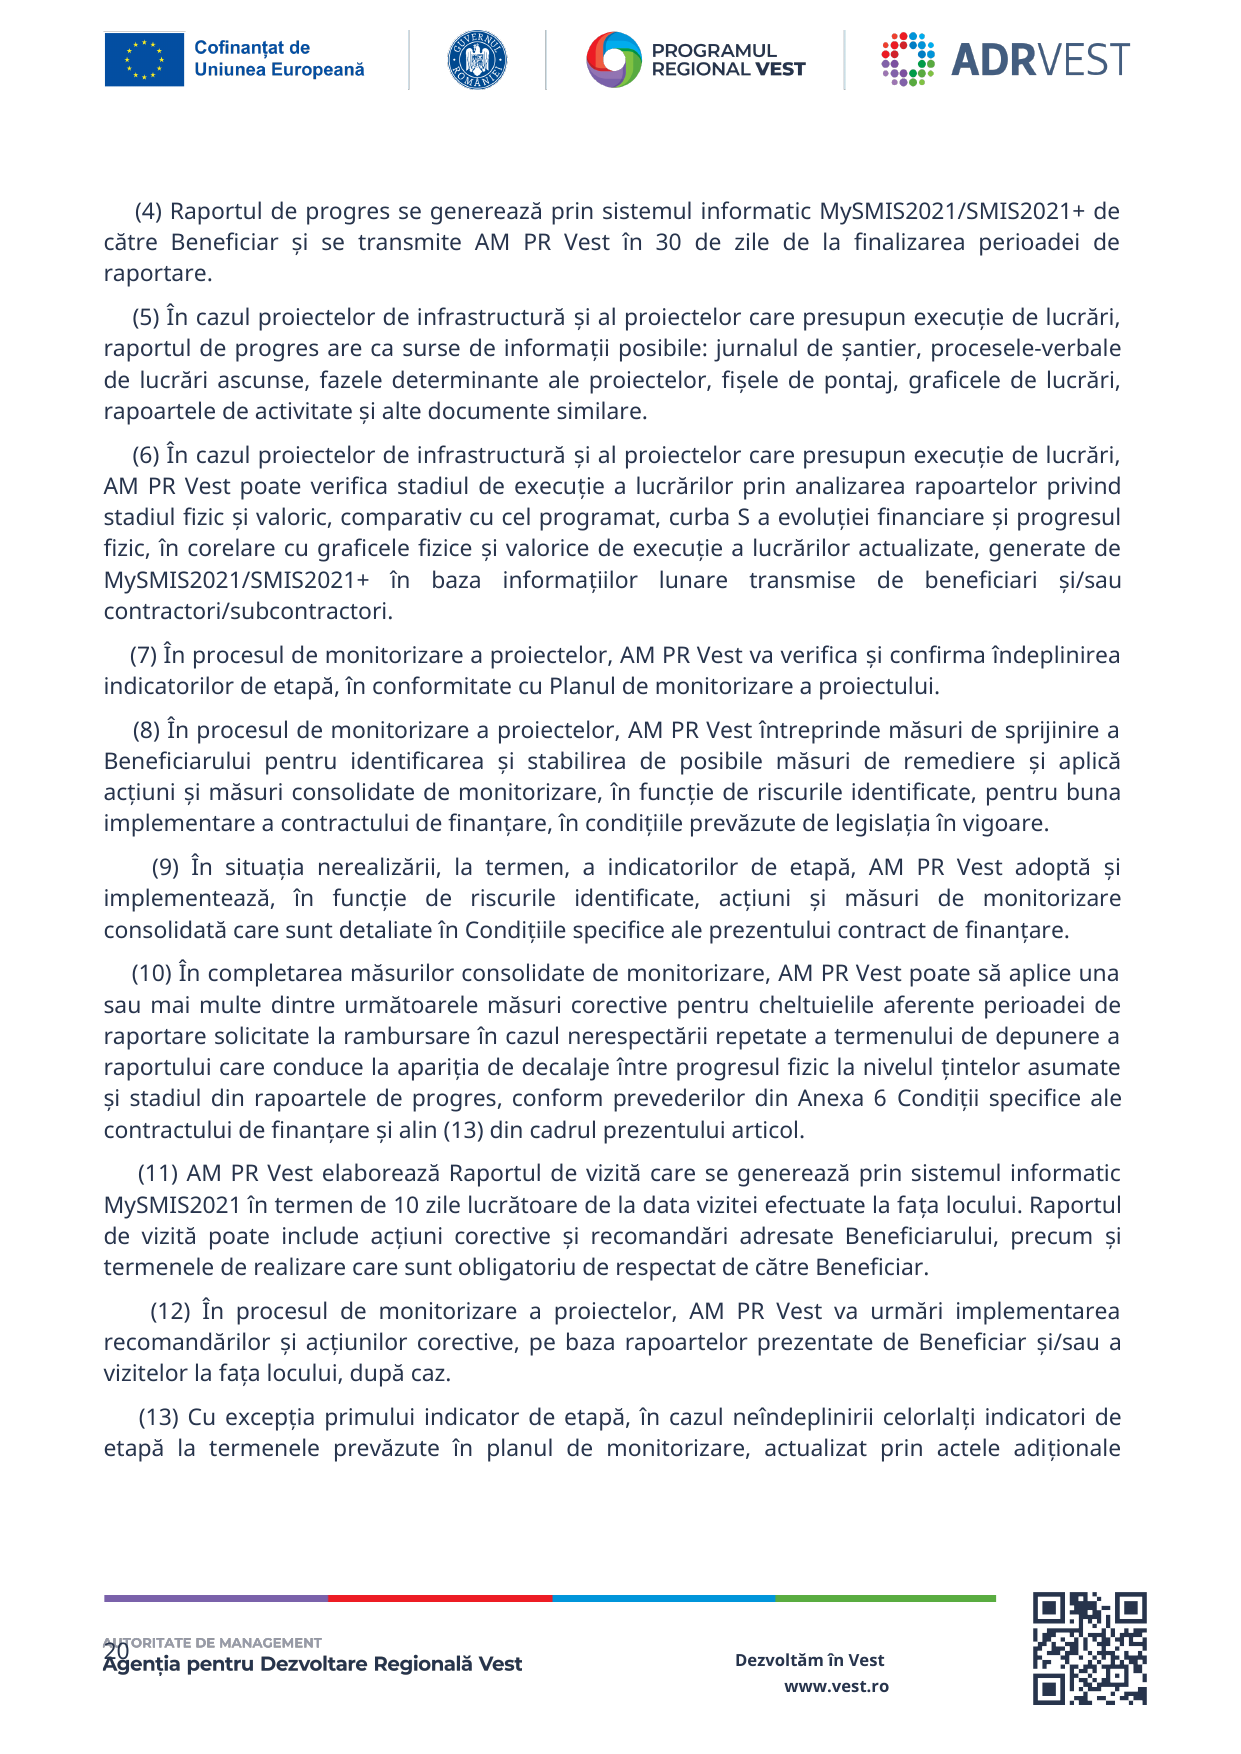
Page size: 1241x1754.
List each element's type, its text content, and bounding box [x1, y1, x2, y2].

text (4) Raportul de progres se generează prin sistemul informatic MySMIS2021/SMIS2021+ de către Beneficiar şi se transmite AM PR Vest în 30 de zile de la finalizarea perioadei de raportare. [103, 195, 1122, 289]
text (5) În cazul proiectelor de infrastructură şi al proiectelor care presupun execuţie de lucrări, raportul de progres are ca surse de informaţii posibile: jurnalul de şantier, procesele-verbale de lucrări ascunse, fazele determinante ale proiectelor, fişele de pontaj, graficele de lucrări, rapoartele de activitate şi alte documente similare. [103, 301, 1122, 426]
text (6) În cazul proiectelor de infrastructură şi al proiectelor care presupun execuţie de lucrări, AM PR Vest poate verifica stadiul de execuţie a lucrărilor prin analizarea rapoartelor privind stadiul fizic şi valoric, comparativ cu cel programat, curba S a evoluţiei financiare şi progresul fizic, în corelare cu graficele fizice şi valorice de execuţie a lucrărilor actualizate, generate de MySMIS2021/SMIS2021+ în baza informaţiilor lunare transmise de beneficiari şi/sau contractori/subcontractori. [103, 439, 1122, 626]
picture [1025, 1583, 1156, 1714]
text (11) AM PR Vest elaborează Raportul de vizită care se generează prin sistemul informatic MySMIS2021 în termen de 10 zile lucrătoare de la data vizitei efectuate la faţa locului. Raportul de vizită poate include acţiuni corective şi recomandări adresate Beneficiarului, precum şi termenele de realizare care sunt obligatoriu de respectat de către Beneficiar. [103, 1157, 1122, 1282]
text (12) În procesul de monitorizare a proiectelor, AM PR Vest va urmări implementarea recomandărilor şi acţiunilor corective, pe baza rapoartelor prezentate de Beneficiar şi/sau a vizitelor la faţa locului, după caz. [103, 1295, 1122, 1389]
text (8) În procesul de monitorizare a proiectelor, AM PR Vest întreprinde măsuri de sprijinire a Beneficiarului pentru identificarea şi stabilirea de posibile măsuri de remediere şi aplică acţiuni şi măsuri consolidate de monitorizare, în funcţie de riscurile identificate, pentru buna implementare a contractului de finanţare, în condiţiile prevăzute de legislaţia în vigoare. [103, 714, 1122, 839]
text (7) În procesul de monitorizare a proiectelor, AM PR Vest va verifica şi confirma îndeplinirea indicatorilor de etapă, în conformitate cu Planul de monitorizare a proiectului. [103, 639, 1122, 701]
text (10) În completarea măsurilor consolidate de monitorizare, AM PR Vest poate să aplice una sau mai multe dintre următoarele măsuri corective pentru cheltuielile aferente perioadei de raportare solicitate la rambursare în cazul nerespectării repetate a termenului de depunere a raportului care conduce la apariţia de decalaje între progresul fizic la nivelul ţintelor asumate şi stadiul din rapoartele de progres, conform prevederilor din Anexa 6 Condiții specifice ale contractului de finanţare și alin (13) din cadrul prezentului articol. [103, 957, 1122, 1145]
picture [103, 30, 1131, 90]
text (9) În situaţia nerealizării, la termen, a indicatorilor de etapă, AM PR Vest adoptă şi implementează, în funcţie de riscurile identificate, acţiuni şi măsuri de monitorizare consolidată care sunt detaliate în Condiţiile specifice ale prezentului contract de finanţare. [103, 851, 1122, 945]
